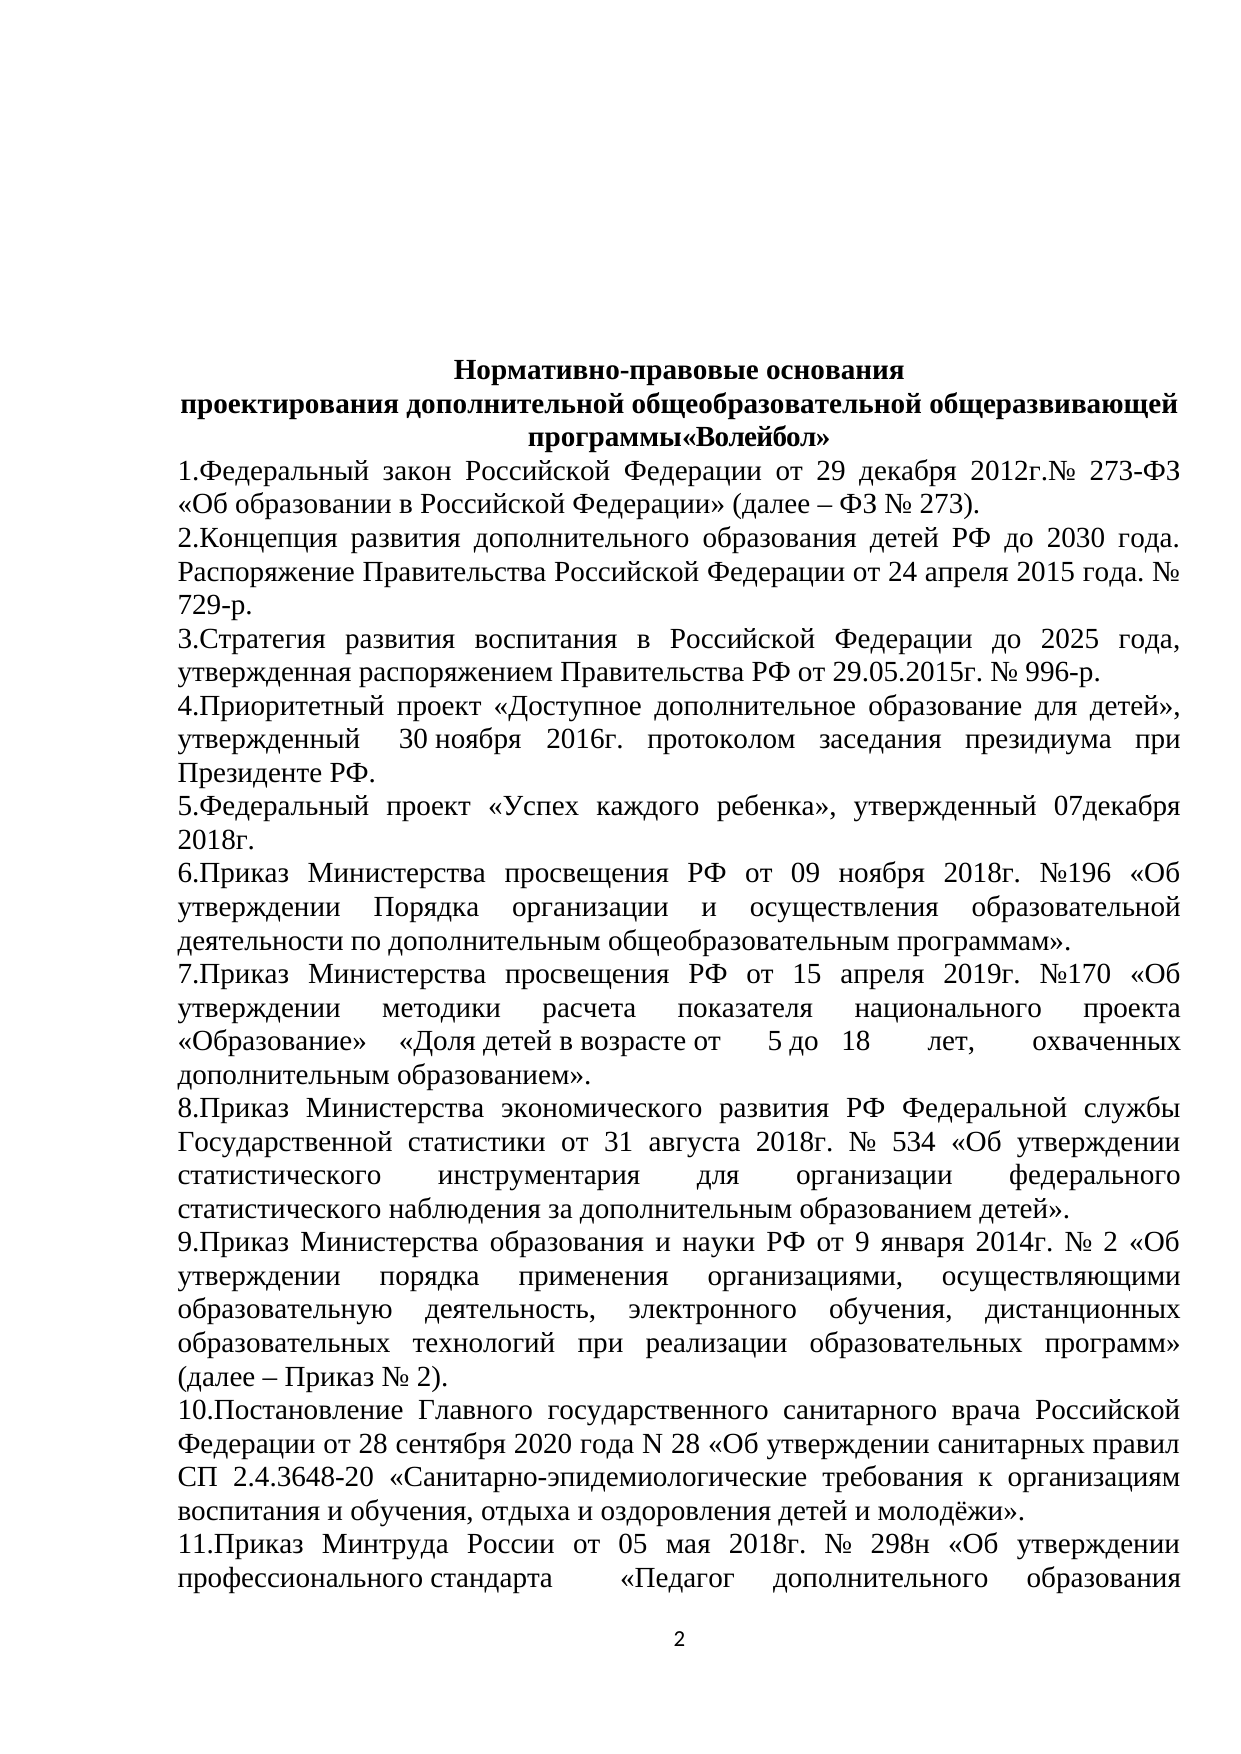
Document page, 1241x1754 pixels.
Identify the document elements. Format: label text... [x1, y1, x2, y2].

text 10.Постановление Главного государственного санитарного врача Российской Федерации от 28 сентября 2020 года N 28 «Об утверждении санитарных правил СП 2.4.3648-20 «Санитарно-эпидемиологические требования к организациям воспитания и обучения, отдыха и оздоровления детей и молодёжи». [177, 1392, 1181, 1526]
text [177, 1526, 1181, 1593]
text 6.Приказ Министерства просвещения РФ от 09 ноября 2018г. №196 «Об утверждении Порядка организации и осуществления образовательной деятельности по дополнительным общеобразовательным программам». [177, 856, 1181, 956]
text 2.Концепция развития дополнительного образования детей РФ до 2030 года. Распоряжение Правительства Российской Федерации от 24 апреля 2015 года. № 729-р. [177, 520, 1181, 621]
text 8.Приказ Министерства экономического развития РФ Федеральной службы Государственной статистики от 31 августа 2018г. № 534 «Об утверждении статистического инструментария для организации федерального статистического наблюдения за дополнительным образованием детей». [177, 1090, 1181, 1224]
text 7.Приказ Министерства просвещения РФ от 15 апреля 2019г. №170 «Об утверждении методики расчета показателя национального проекта «Образование» «Доля детей в возрасте от 5 до 18 лет, охваченных дополнительным образованием». [177, 956, 1181, 1090]
text 4.Приоритетный проект «Доступное дополнительное образование для детей», утвержденный 30 ноября 2016г. протоколом заседания президиума при Президенте РФ. [177, 688, 1181, 788]
text проектирования дополнительной общеобразовательной общеразвивающей программы«Волейбол» [177, 386, 1181, 453]
text 3.Стратегия развития воспитания в Российской Федерации до 2025 года, утвержденная распоряжением Правительства РФ от 29.05.2015г. № 996-р. [177, 621, 1181, 688]
text 1.Федеральный закон Российской Федерации от 29 декабря 2012г.№ 273-ФЗ «Об образовании в Российской Федерации» (далее – ФЗ № 273). [177, 453, 1181, 520]
text 5.Федеральный проект «Успех каждого ребенка», утвержденный 07декабря 2018г. [177, 788, 1181, 856]
text 9.Приказ Министерства образования и науки РФ от 9 января 2014г. № 2 «Об утверждении порядка применения организациями, осуществляющими образовательную деятельность, электронного обучения, дистанционных образовательных технологий при реализации образовательных программ» (далее – Приказ № 2). [177, 1224, 1181, 1392]
text Нормативно-правовые основания [177, 352, 1181, 386]
